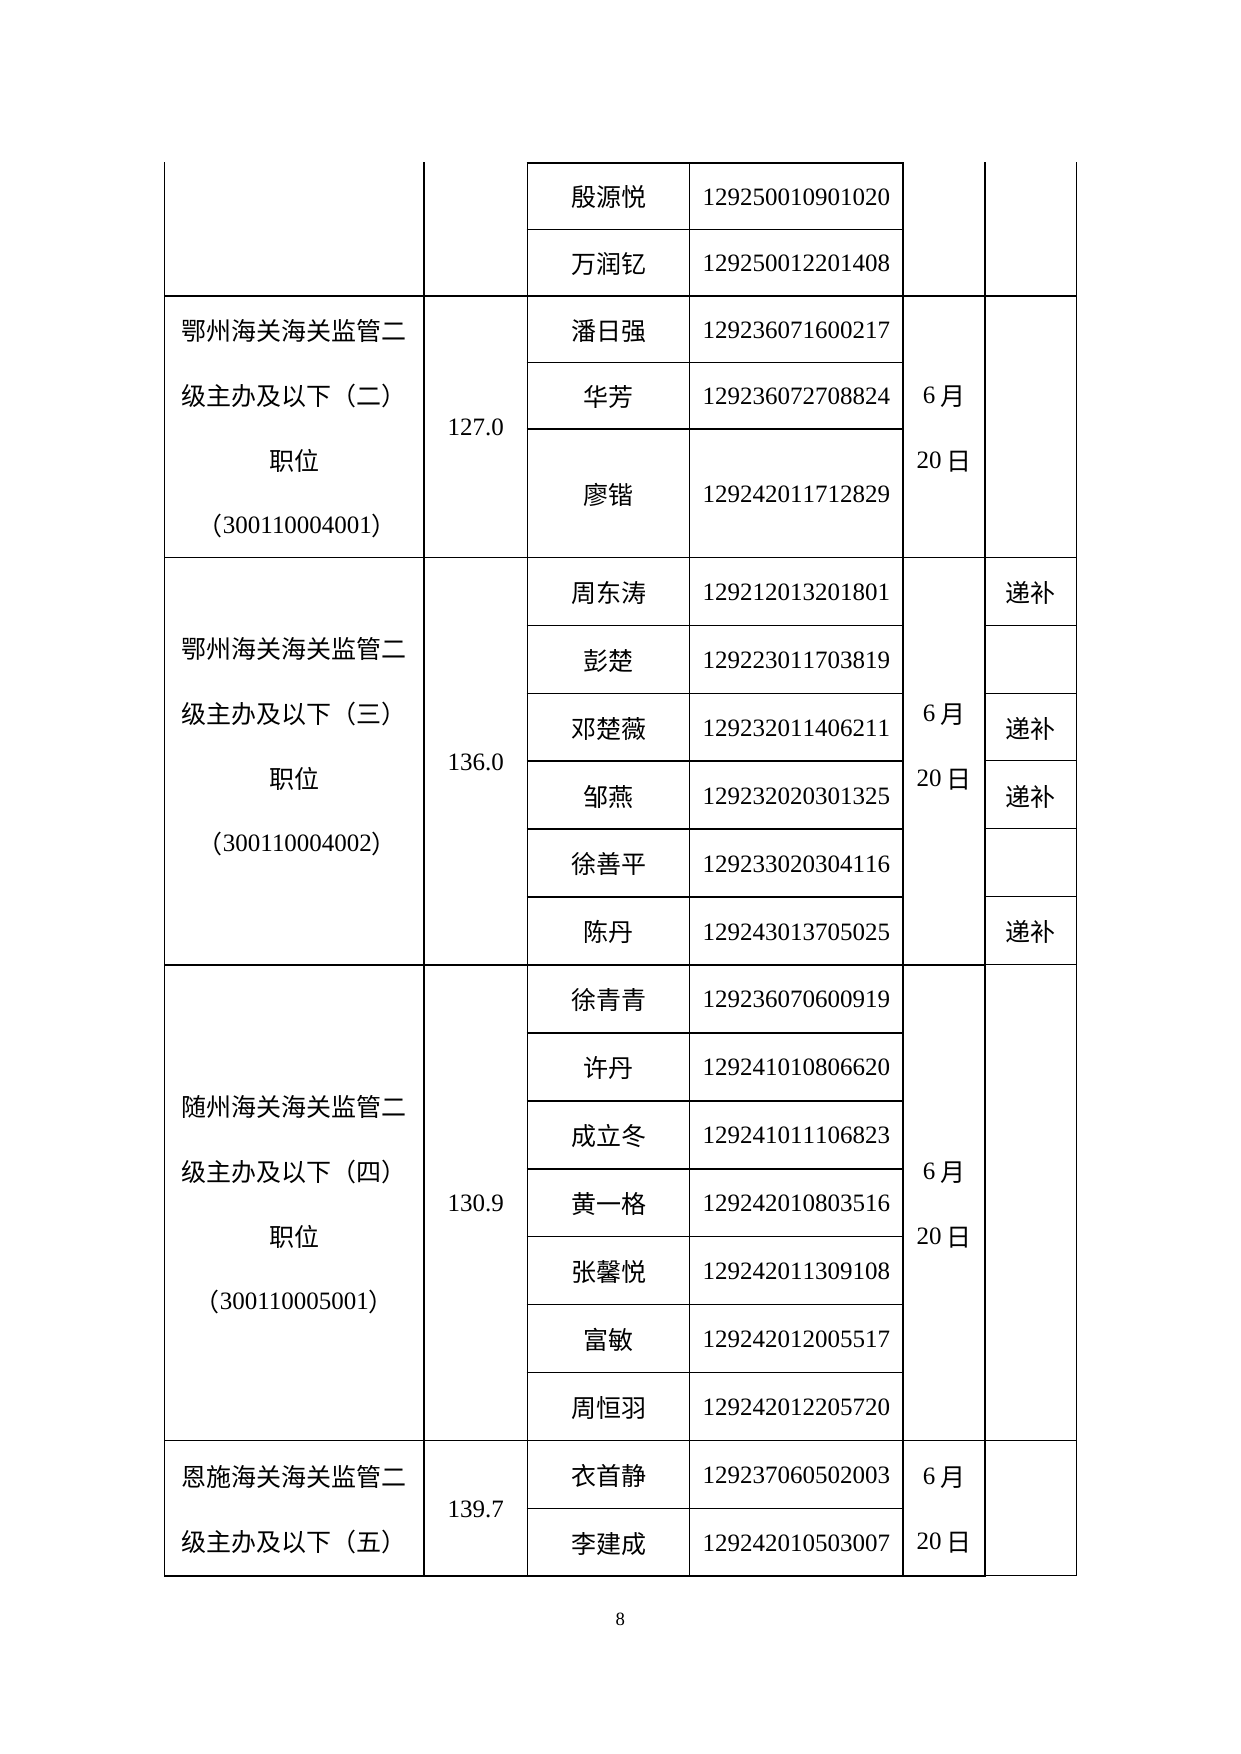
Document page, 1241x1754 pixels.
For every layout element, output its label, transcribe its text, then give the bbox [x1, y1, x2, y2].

table_cell 成立冬 [528, 1102, 689, 1168]
table_cell 6月20日 [904, 297, 984, 557]
table_cell 129212013201801 [690, 558, 902, 624]
table_cell 129242010803516 [690, 1170, 902, 1236]
table_cell 陈丹 [528, 898, 689, 964]
table_cell 徐善平 [528, 830, 689, 896]
table_cell 129242012005517 [690, 1305, 902, 1372]
table_cell 130.9 [425, 966, 527, 1439]
table_cell 129241010806620 [690, 1034, 902, 1100]
table_cell 6月20日 [904, 966, 984, 1439]
table_cell 6月20日 [904, 1441, 984, 1575]
table_cell 富敏 [528, 1305, 689, 1372]
table_cell 廖锴 [528, 430, 689, 557]
table_cell 129237060502003 [690, 1441, 902, 1507]
table_cell 6月20日 [904, 558, 984, 964]
table_cell [986, 626, 1076, 692]
table_cell 黄一格 [528, 1170, 689, 1236]
table_cell 殷源悦 [528, 164, 689, 228]
table_cell 周东涛 [528, 558, 689, 624]
table_cell 129241011106823 [690, 1102, 902, 1168]
table_cell 136.0 [425, 558, 527, 964]
table_cell 随州海关海关监管二级主办及以下（四）职位 （300110005001） [165, 966, 423, 1439]
table_cell 129236072708824 [690, 363, 902, 428]
table_cell 129232020301325 [690, 762, 902, 828]
table_cell 129236070600919 [690, 966, 902, 1032]
table_cell 129243013705025 [690, 898, 902, 964]
table_cell 衣首静 [528, 1441, 689, 1507]
table_cell 129242011309108 [690, 1237, 902, 1304]
table_cell 潘日强 [528, 297, 689, 362]
table_cell 徐青青 [528, 966, 689, 1032]
table_cell 127.0 [425, 297, 527, 557]
table_cell 彭楚 [528, 626, 689, 692]
table_cell 129233020304116 [690, 830, 902, 896]
table_cell 递补 [986, 558, 1076, 624]
table_cell 邹燕 [528, 762, 689, 828]
table_cell 129232011406211 [690, 694, 902, 760]
table_cell [986, 1441, 1076, 1575]
table_cell 129223011703819 [690, 626, 902, 692]
table_cell 129250012201408 [690, 230, 902, 295]
table_cell 129242011712829 [690, 430, 902, 557]
table_cell 129236071600217 [690, 297, 902, 362]
table_cell 129250010901020 [690, 164, 902, 228]
table_cell 李建成 [528, 1509, 689, 1575]
table_cell 恩施海关海关监管二级主办及以下（五）职位 （300110006001） [165, 1441, 423, 1575]
table_cell 邓楚薇 [528, 694, 689, 760]
table_cell 周恒羽 [528, 1373, 689, 1439]
table_cell [986, 829, 1076, 896]
table_cell 递补 [986, 761, 1076, 828]
table_cell 129242010503007 [690, 1509, 902, 1575]
table_cell 张馨悦 [528, 1237, 689, 1304]
table_cell 华芳 [528, 363, 689, 428]
table_cell 139.7 [425, 1441, 527, 1575]
table_cell 鄂州海关海关监管二级主办及以下（二）职位 （300110004001） [165, 297, 423, 557]
table_cell [986, 965, 1076, 1439]
table_cell [986, 297, 1076, 557]
table_cell 递补 [986, 694, 1076, 760]
table_cell 万润钇 [528, 230, 689, 295]
table_cell 鄂州海关海关监管二级主办及以下（三）职位 （300110004002） [165, 558, 423, 964]
table_cell 递补 [986, 897, 1076, 964]
table_cell 许丹 [528, 1034, 689, 1100]
table_cell 129242012205720 [690, 1373, 902, 1439]
